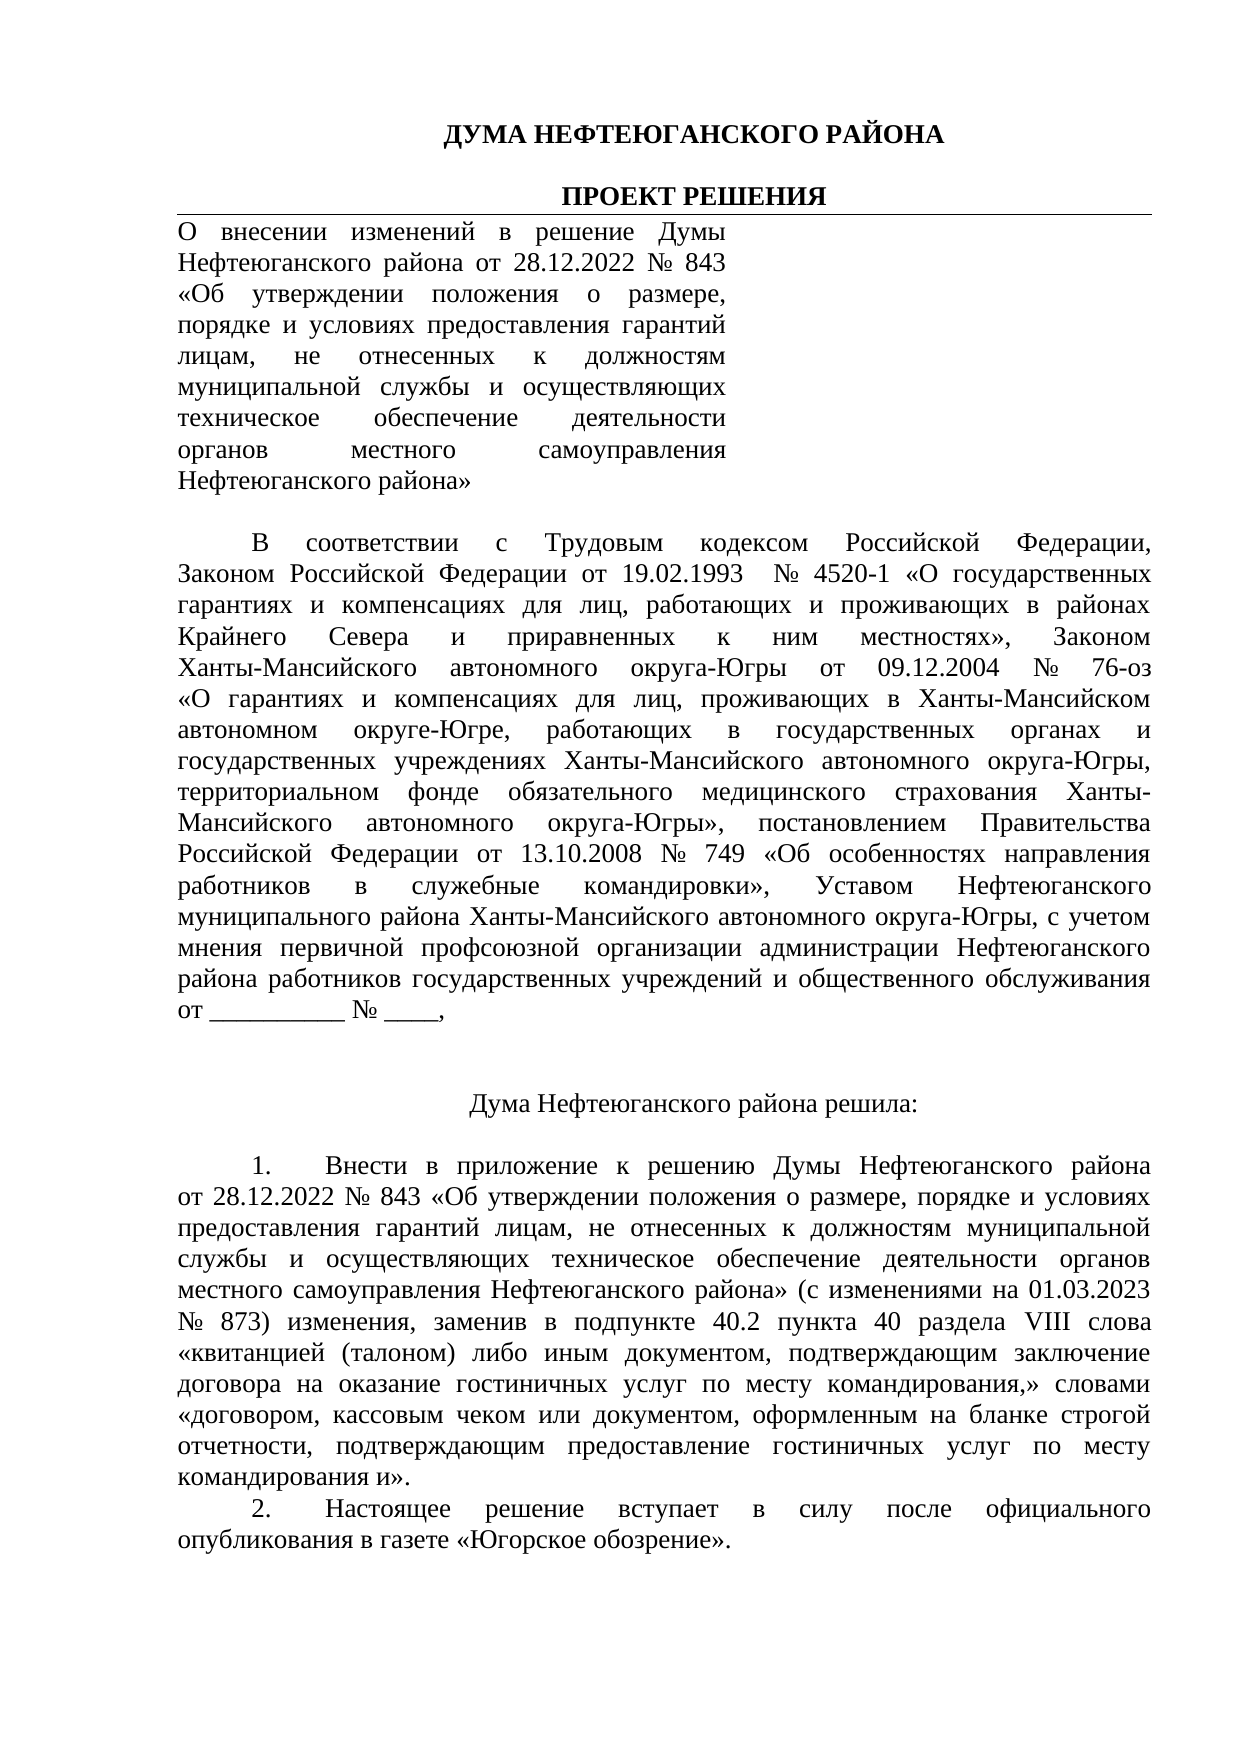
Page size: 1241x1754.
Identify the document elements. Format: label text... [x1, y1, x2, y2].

text В соответствии с Трудовым кодексом Российской Федерации, Законом Российской Федерации от 19.02.1993 № 4520-1 «О государственных гарантиях и компенсациях для лиц, работающих и проживающих в районах Крайнего Севера и приравненных к ним местностях», Законом Ханты-Мансийского автономного округа-Югры от 09.12.2004 № 76-оз «О гарантиях и компенсациях для лиц, проживающих в Ханты-Мансийском автономном округе-Югре, работающих в государственных органах и государственных учреждениях Ханты-Мансийского автономного округа-Югры, территориальном фонде обязательного медицинского страхования Ханты-Мансийского автономного округа-Югры», постановлением Правительства Российской Федерации от 13.10.2008 № 749 «Об особенностях направления работников в служебные командировки», Уставом Нефтеюганского муниципального района Ханты-Мансийского автономного округа-Югры, с учетом мнения первичной профсоюзной организации администрации Нефтеюганского района работников государственных учреждений и общественного обслуживания от __________ № ____, [177, 526, 1152, 1024]
list Внести в приложение к решению Думы Нефтеюганского района от 28.12.2022 № 843 «Об утверждении положения о размере, порядке и условиях предоставления гарантий лицам, не отнесенных к должностям муниципальной службы и осуществляющих техническое обеспечение деятельности органов местного самоуправления Нефтеюганского района» (с изменениями на 01.03.2023 № 873) изменения, заменив в подпункте 40.2 пункта 40 раздела VIII слова «квитанцией (талоном) либо иным документом, подтверждающим заключение договора на оказание гостиничных услуг по месту командирования,» словами «договором, кассовым чеком или документом, оформленным на бланке строгой отчетности, подтверждающим предоставление гостиничных услуг по месту командирования и». [177, 1149, 1152, 1492]
text ДУМА НЕФТЕЮГАНСКОГО РАЙОНА [177, 118, 1152, 149]
text О внесении изменений в решение Думы Нефтеюганского района от 28.12.2022 № 843 «Об утверждении положения о размере, порядке и условиях предоставления гарантий лицам, не отнесенных к должностям муниципальной службы и осуществляющих техническое обеспечение деятельности органов местного самоуправления Нефтеюганского района» [177, 215, 726, 495]
list Настоящее решение вступает в силу после официального опубликования в газете «Югорское обозрение». [177, 1492, 1152, 1554]
text Дума Нефтеюганского района решила: [177, 1087, 1152, 1118]
text ПРОЕКТ РЕШЕНИЯ [177, 180, 1152, 214]
